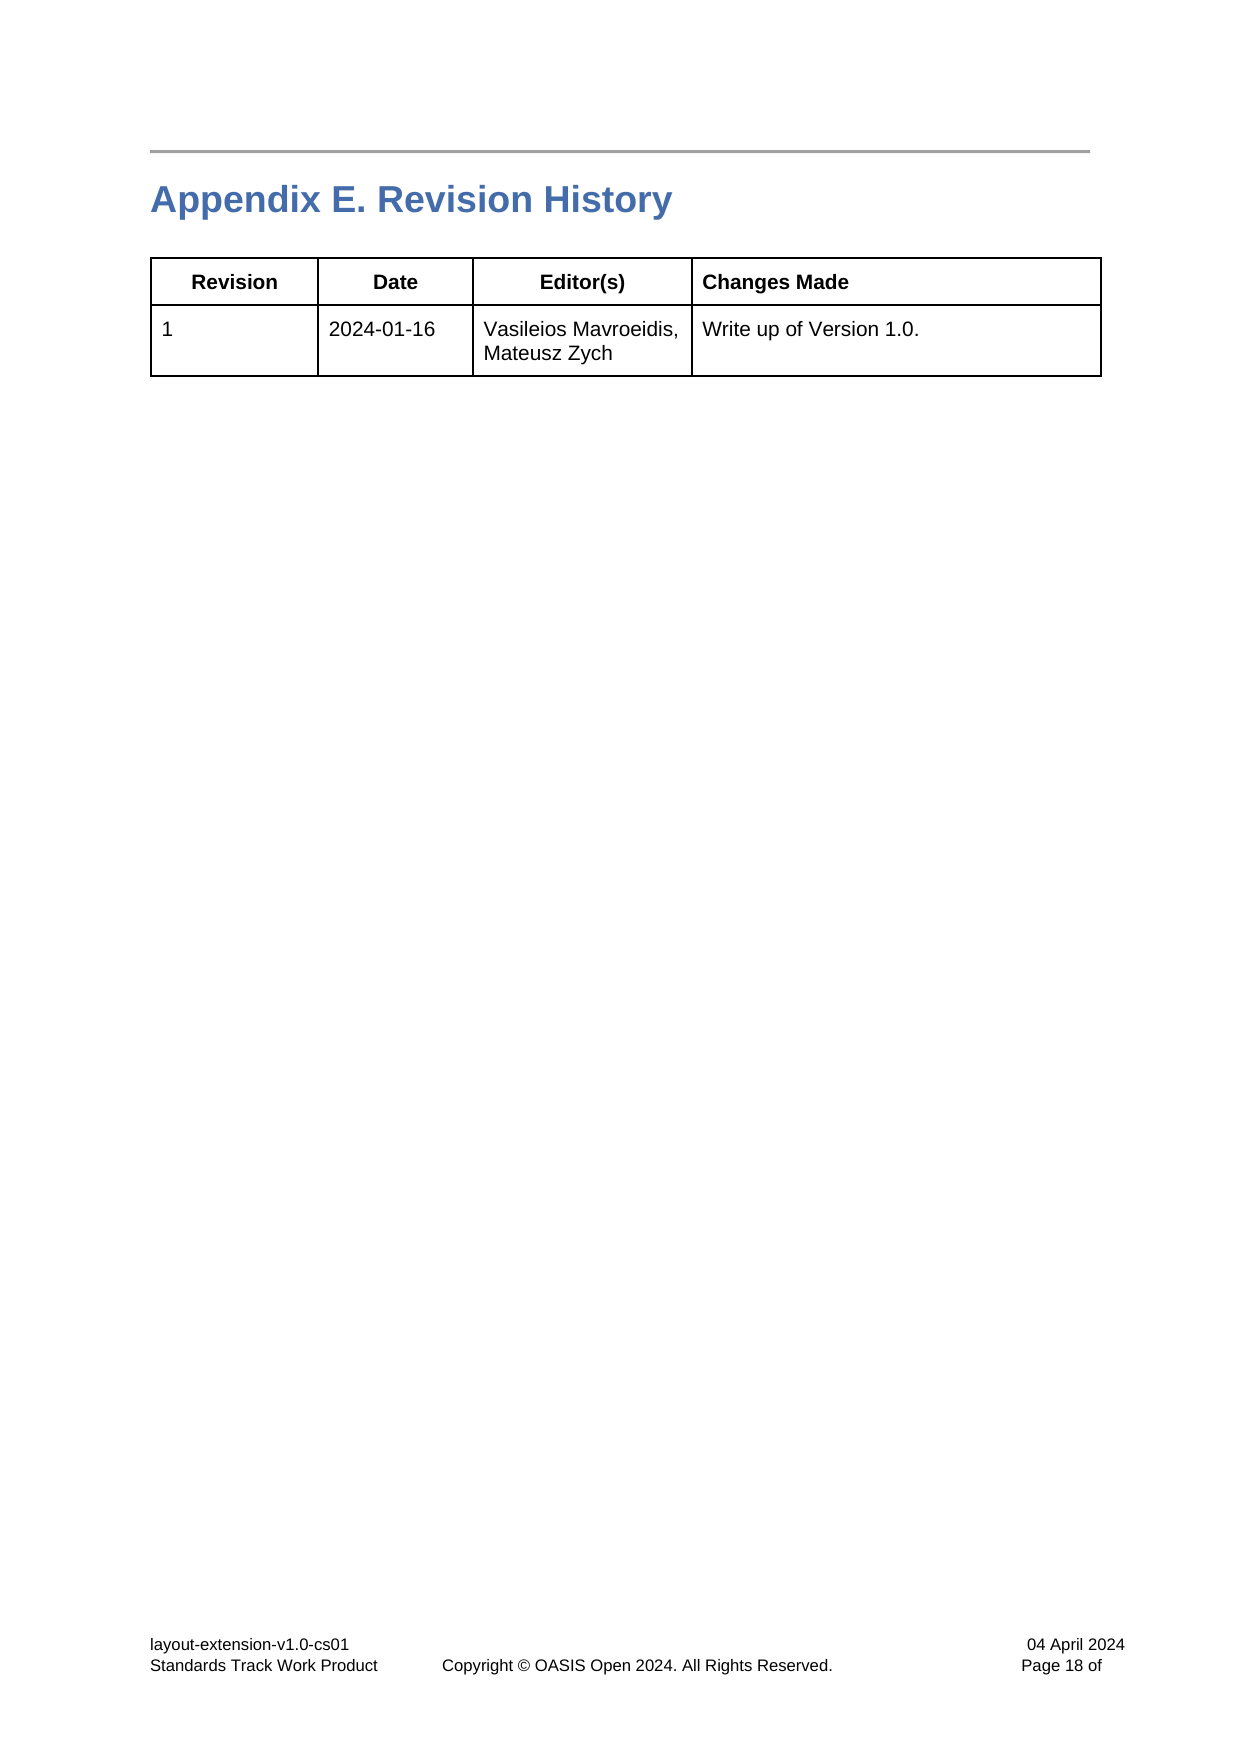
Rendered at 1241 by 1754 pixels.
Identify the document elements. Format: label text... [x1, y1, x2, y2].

table_header Editor(s) [474, 259, 691, 304]
table_header Changes Made [693, 259, 1100, 304]
table_cell 1 [152, 306, 317, 375]
table_cell Vasileios Mavroeidis, Mateusz Zych [474, 306, 691, 375]
table_cell 2024-01-16 [319, 306, 472, 375]
table_cell Write up of Version 1.0. [693, 306, 1100, 375]
table_header Date [319, 259, 472, 304]
subtitle Appendix E. Revision History [150, 177, 1090, 221]
table_header Revision [152, 259, 317, 304]
